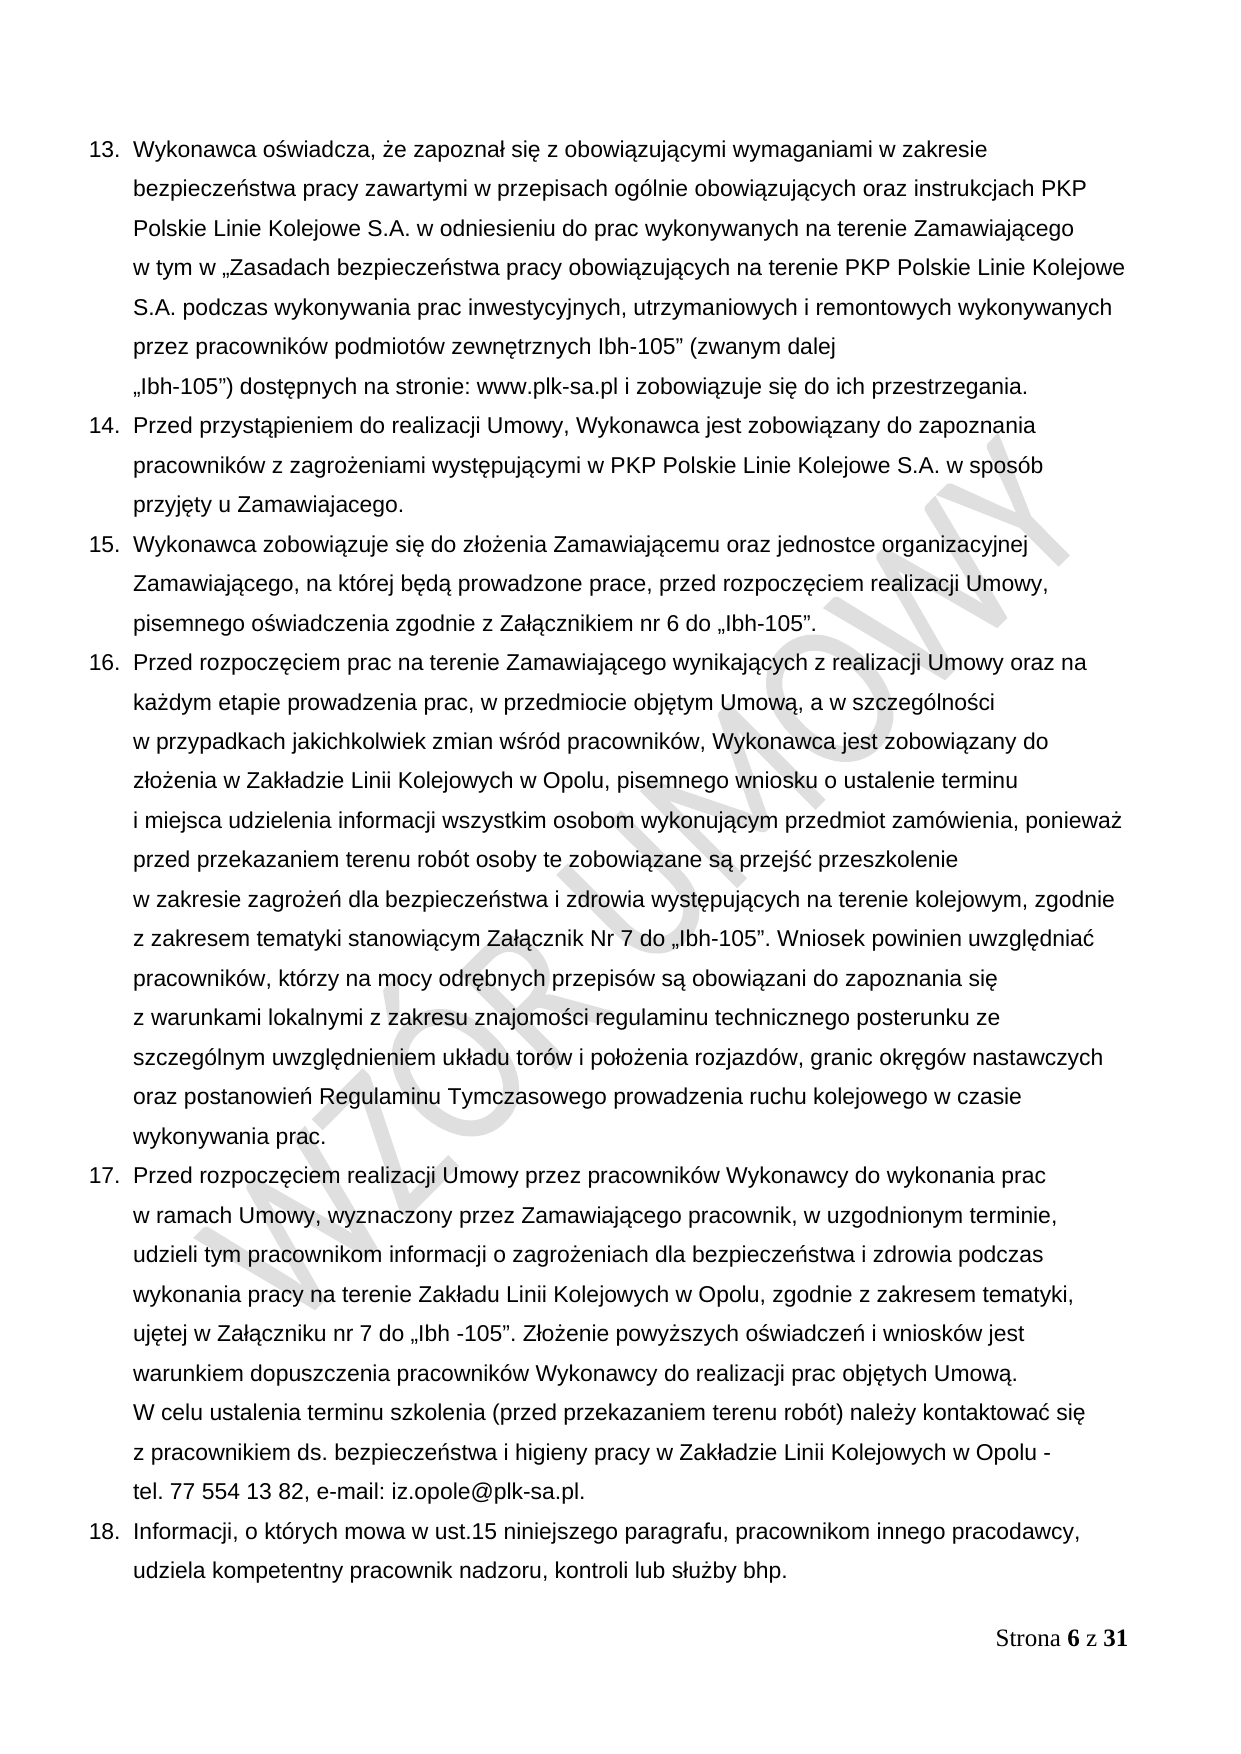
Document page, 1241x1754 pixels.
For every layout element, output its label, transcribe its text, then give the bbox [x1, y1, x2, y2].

list Przed przystąpieniem do realizacji Umowy, Wykonawca jest zobowiązany do zapoznania pracowników z zagrożeniami występującymi w PKP Polskie Linie Kolejowe S.A. w sposób przyjęty u Zamawiajacego. [88, 412, 1128, 517]
list Przed rozpoczęciem realizacji Umowy przez pracowników Wykonawcy do wykonania prac w ramach Umowy, wyznaczony przez Zamawiającego pracownik, w uzgodnionym terminie, udzieli tym pracownikom informacji o zagrożeniach dla bezpieczeństwa i zdrowia podczas wykonania pracy na terenie Zakładu Linii Kolejowych w Opolu, zgodnie z zakresem tematyki, ujętej w Załączniku nr 7 do „Ibh -105”. Złożenie powyższych oświadczeń i wniosków jest warunkiem dopuszczenia pracowników Wykonawcy do realizacji prac objętych Umową. W celu ustalenia terminu szkolenia (przed przekazaniem terenu robót) należy kontaktować się z pracownikiem ds. bezpieczeństwa i higieny pracy w Zakładzie Linii Kolejowych w Opolu - tel. 77 554 13 82, e-mail: iz.opole@plk-sa.pl. [88, 1162, 1128, 1504]
list Informacji, o których mowa w ust.15 niniejszego paragrafu, pracownikom innego pracodawcy, udziela kompetentny pracownik nadzoru, kontroli lub służby bhp. [88, 1518, 1128, 1583]
list Przed rozpoczęciem prac na terenie Zamawiającego wynikających z realizacji Umowy oraz na każdym etapie prowadzenia prac, w przedmiocie objętym Umową, a w szczególności w przypadkach jakichkolwiek zmian wśród pracowników, Wykonawca jest zobowiązany do złożenia w Zakładzie Linii Kolejowych w Opolu, pisemnego wniosku o ustalenie terminu i miejsca udzielenia informacji wszystkim osobom wykonującym przedmiot zamówienia, ponieważ przed przekazaniem terenu robót osoby te zobowiązane są przejść przeszkolenie w zakresie zagrożeń dla bezpieczeństwa i zdrowia występujących na terenie kolejowym, zgodnie z zakresem tematyki stanowiącym Załącznik Nr 7 do „Ibh-105”. Wniosek powinien uwzględniać pracowników, którzy na mocy odrębnych przepisów są obowiązani do zapoznania się z warunkami lokalnymi z zakresu znajomości regulaminu technicznego posterunku ze szczególnym uwzględnieniem układu torów i położenia rozjazdów, granic okręgów nastawczych oraz postanowień Regulaminu Tymczasowego prowadzenia ruchu kolejowego w czasie wykonywania prac. [88, 649, 1128, 1149]
list Wykonawca oświadcza, że zapoznał się z obowiązującymi wymaganiami w zakresie bezpieczeństwa pracy zawartymi w przepisach ogólnie obowiązujących oraz instrukcjach PKP Polskie Linie Kolejowe S.A. w odniesieniu do prac wykonywanych na terenie Zamawiającego w tym w „Zasadach bezpieczeństwa pracy obowiązujących na terenie PKP Polskie Linie Kolejowe S.A. podczas wykonywania prac inwestycyjnych, utrzymaniowych i remontowych wykonywanych przez pracowników podmiotów zewnętrznych Ibh-105” (zwanym dalej „Ibh-105”) dostępnych na stronie: www.plk-sa.pl i zobowiązuje się do ich przestrzegania. [88, 136, 1128, 399]
list Wykonawca zobowiązuje się do złożenia Zamawiającemu oraz jednostce organizacyjnej Zamawiającego, na której będą prowadzone prace, przed rozpoczęciem realizacji Umowy, pisemnego oświadczenia zgodnie z Załącznikiem nr 6 do „Ibh-105”. [88, 531, 1128, 636]
